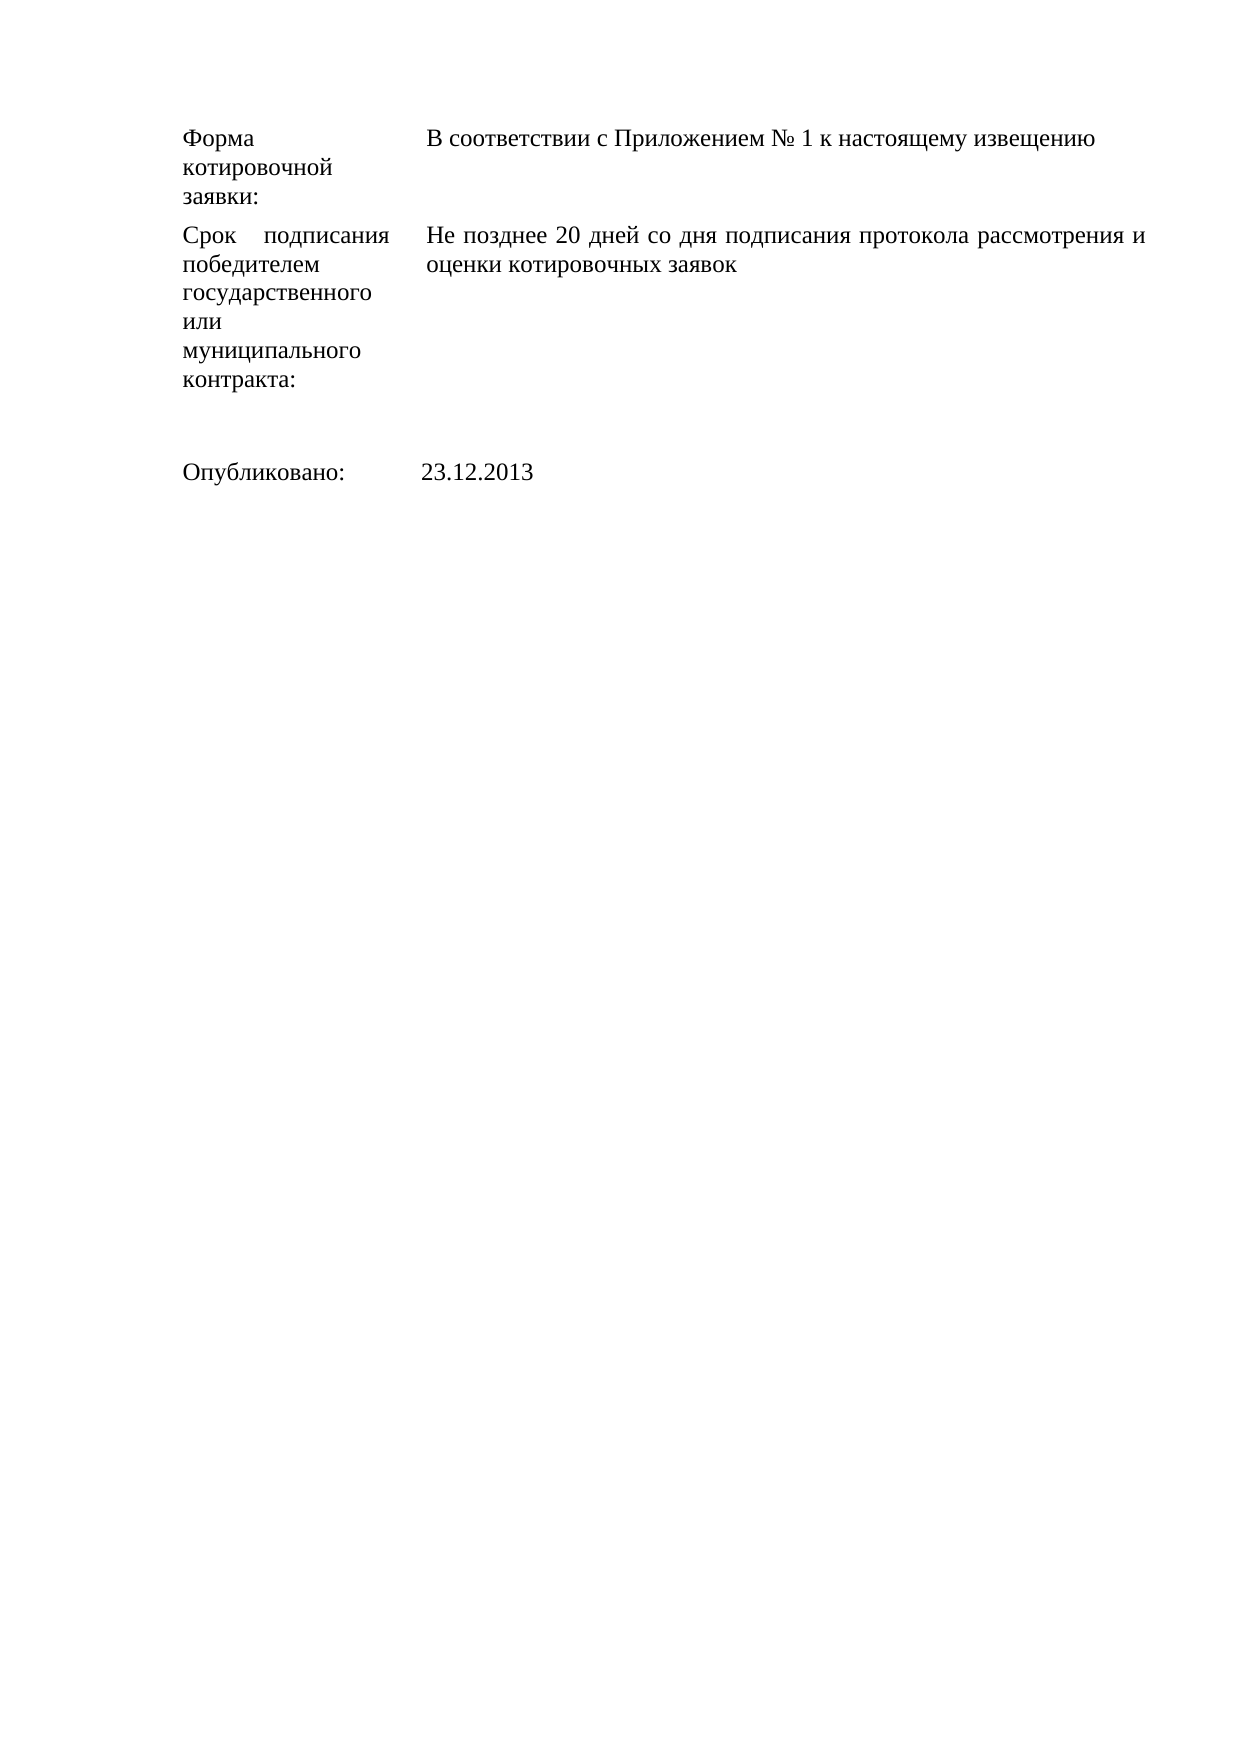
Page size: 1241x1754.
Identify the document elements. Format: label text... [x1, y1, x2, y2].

table_cell Срок подписания победителем государственного или муниципального контракта: [177, 215, 421, 398]
table_cell Форма котировочной заявки: [177, 118, 421, 215]
table_header Опубликовано: [177, 451, 421, 491]
table_cell В соответствии с Приложением № 1 к настоящему извещению [421, 118, 1152, 215]
table_cell Не позднее 20 дней со дня подписания протокола рассмотрения и оценки котировочных заявок [421, 215, 1152, 398]
table_header 23.12.2013 [421, 451, 1152, 491]
